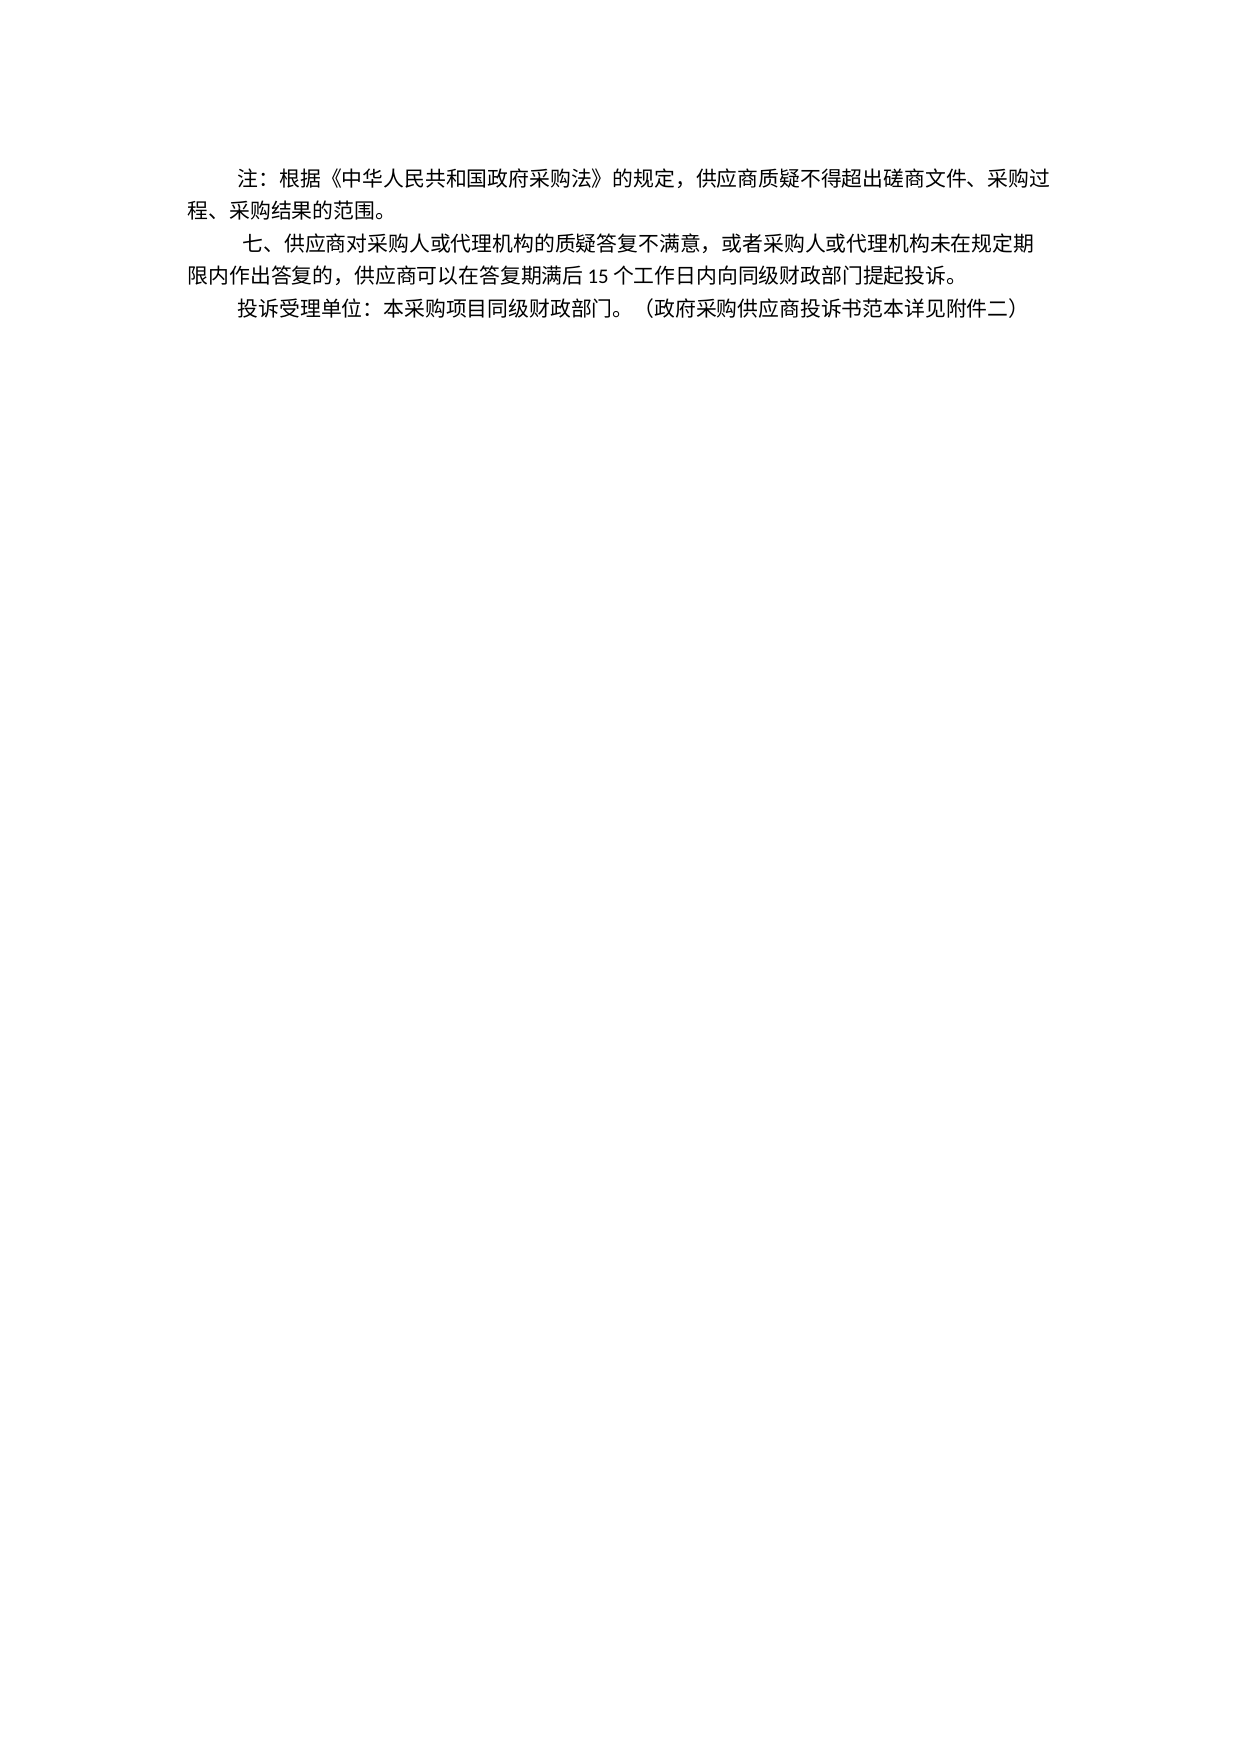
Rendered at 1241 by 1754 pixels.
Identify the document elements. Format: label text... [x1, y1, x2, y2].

text 注：根据《中华人民共和国政府采购法》的规定，供应商质疑不得超出磋商文件、采购过程、采购结果的范围。 [187, 162, 1053, 227]
text 投诉受理单位：本采购项目同级财政部门。（政府采购供应商投诉书范本详见附件二） [187, 292, 1053, 324]
text 七、供应商对采购人或代理机构的质疑答复不满意，或者采购人或代理机构未在规定期限内作出答复的，供应商可以在答复期满后15个工作日内向同级财政部门提起投诉。 [187, 227, 1053, 292]
